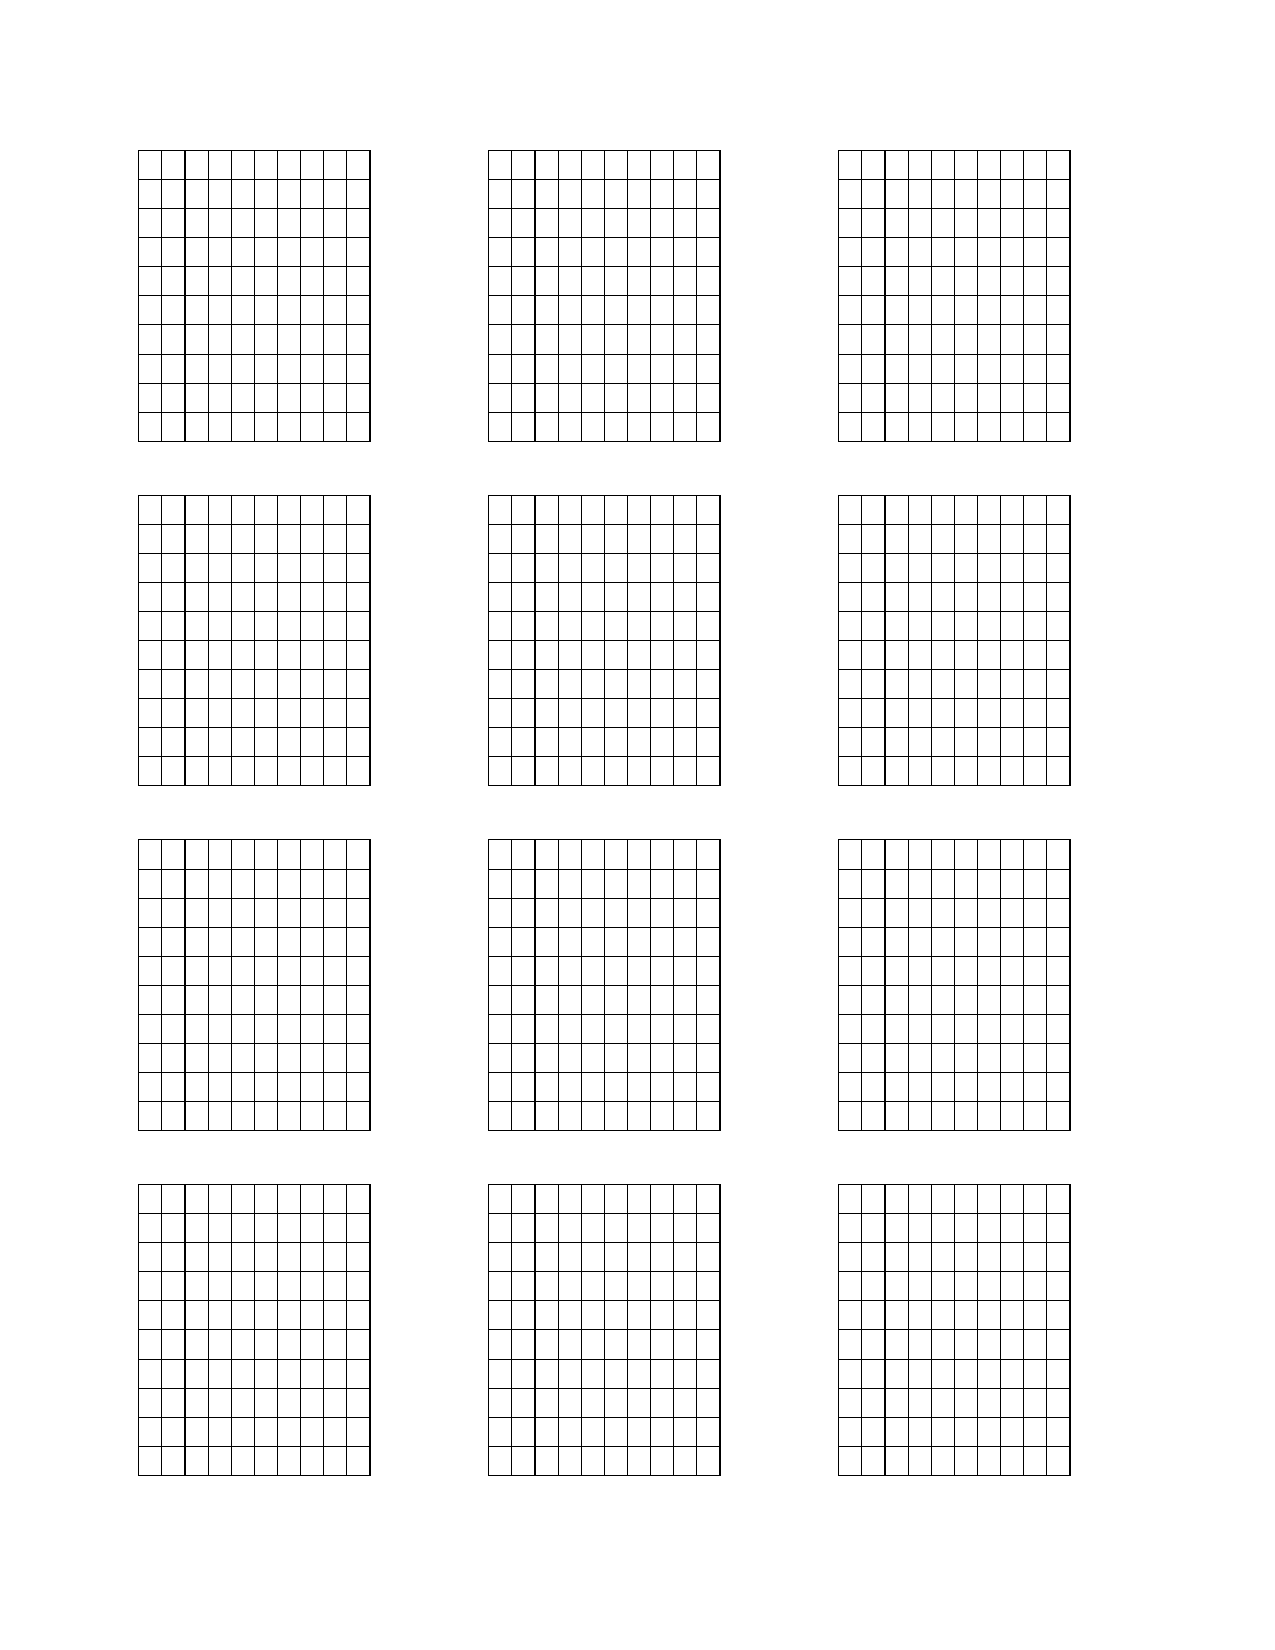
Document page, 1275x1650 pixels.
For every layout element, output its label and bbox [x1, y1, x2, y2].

table_cell [139, 757, 161, 785]
table_cell [536, 612, 558, 640]
table_cell [347, 355, 369, 382]
table_cell [605, 296, 627, 324]
table_cell [909, 525, 931, 553]
table_cell [162, 267, 184, 295]
table_header [301, 840, 323, 868]
table_cell [1047, 355, 1069, 382]
table_cell [909, 151, 931, 179]
table_header [536, 840, 558, 868]
table_cell [162, 209, 184, 237]
table_header [347, 840, 369, 868]
table_cell [862, 1272, 884, 1300]
table_cell [862, 670, 884, 698]
table_cell [605, 928, 627, 956]
table_cell [697, 699, 719, 727]
table_cell [909, 728, 931, 756]
table_cell [139, 612, 161, 640]
table_cell [255, 928, 277, 956]
table_header [909, 496, 931, 524]
table_cell [697, 1330, 719, 1358]
table_cell [347, 267, 369, 295]
table_cell [301, 1360, 323, 1387]
table_cell [839, 554, 861, 582]
table_cell [932, 699, 954, 727]
table_cell [209, 1360, 231, 1387]
table_cell [909, 1102, 931, 1130]
table_cell [628, 728, 650, 756]
table_cell [512, 757, 534, 785]
table_cell [536, 986, 558, 1014]
table_cell [186, 986, 208, 1014]
table_cell [347, 1360, 369, 1387]
table_cell [536, 1360, 558, 1387]
table_cell [301, 1015, 323, 1043]
table_cell [559, 384, 581, 412]
table_cell [324, 641, 346, 669]
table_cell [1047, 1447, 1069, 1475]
table_cell [186, 384, 208, 412]
table_cell [582, 1044, 604, 1072]
table_cell [839, 325, 861, 353]
table_cell [886, 612, 908, 640]
table_cell [886, 1243, 908, 1271]
table_cell [697, 384, 719, 412]
table_header [932, 840, 954, 868]
table_cell [255, 1243, 277, 1271]
table_cell [886, 151, 908, 179]
table_cell [1001, 728, 1023, 756]
table_cell [512, 267, 534, 295]
table_cell [651, 583, 673, 611]
table_cell [162, 757, 184, 785]
table_cell [886, 1044, 908, 1072]
table_cell [955, 325, 977, 353]
table_cell [559, 1044, 581, 1072]
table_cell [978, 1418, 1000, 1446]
table_cell [909, 641, 931, 669]
table_cell [582, 1214, 604, 1242]
table_cell [1047, 670, 1069, 698]
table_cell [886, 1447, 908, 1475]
table_cell [862, 899, 884, 927]
table_cell [232, 1418, 254, 1446]
table_cell [909, 986, 931, 1014]
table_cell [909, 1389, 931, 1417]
table_cell [955, 413, 977, 441]
table_cell [582, 1243, 604, 1271]
table_cell [582, 1073, 604, 1101]
table_cell [162, 699, 184, 727]
table_cell [651, 238, 673, 266]
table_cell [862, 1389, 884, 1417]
table_cell [301, 267, 323, 295]
table_cell [605, 1360, 627, 1387]
table_cell [651, 384, 673, 412]
table_cell [489, 1015, 511, 1043]
table_cell [862, 267, 884, 295]
table_cell [255, 554, 277, 582]
table_cell [886, 641, 908, 669]
table_cell [862, 1073, 884, 1101]
table_cell [186, 238, 208, 266]
table_cell [697, 1015, 719, 1043]
table_cell [1024, 1015, 1046, 1043]
table_cell [559, 699, 581, 727]
table_cell [347, 986, 369, 1014]
table_cell [162, 238, 184, 266]
table_cell [651, 928, 673, 956]
table_cell [139, 1418, 161, 1446]
table_cell [862, 757, 884, 785]
table_cell [347, 870, 369, 897]
table_cell [628, 1418, 650, 1446]
table_cell [536, 699, 558, 727]
table_cell [278, 870, 300, 897]
table_cell [1024, 209, 1046, 237]
table_cell [1001, 1214, 1023, 1242]
table_cell [301, 413, 323, 441]
table_cell [186, 641, 208, 669]
table_header [209, 1185, 231, 1213]
table_cell [932, 238, 954, 266]
table_cell [862, 296, 884, 324]
table_cell [1047, 1330, 1069, 1358]
table_cell [697, 986, 719, 1014]
table_header [1024, 496, 1046, 524]
table_cell [255, 1073, 277, 1101]
table_cell [232, 1015, 254, 1043]
table_header [324, 840, 346, 868]
table_cell [697, 180, 719, 208]
table_cell [186, 209, 208, 237]
table_cell [839, 525, 861, 553]
table_header [674, 1185, 696, 1213]
table_cell [278, 267, 300, 295]
table_cell [324, 525, 346, 553]
table_cell [559, 1102, 581, 1130]
table_cell [1001, 928, 1023, 956]
table_header [278, 496, 300, 524]
table_cell [674, 209, 696, 237]
table_cell [536, 1243, 558, 1271]
table_cell [955, 1102, 977, 1130]
table_cell [232, 296, 254, 324]
table_cell [536, 670, 558, 698]
table_cell [1024, 1214, 1046, 1242]
table_cell [209, 1418, 231, 1446]
table_cell [582, 325, 604, 353]
table_cell [139, 699, 161, 727]
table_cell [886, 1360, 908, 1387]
table_cell [1001, 870, 1023, 897]
table_cell [324, 1102, 346, 1130]
table_cell [628, 899, 650, 927]
table_cell [1024, 583, 1046, 611]
table_cell [139, 209, 161, 237]
table_cell [651, 1044, 673, 1072]
table_cell [232, 699, 254, 727]
table_cell [886, 296, 908, 324]
table_cell [651, 870, 673, 897]
table_cell [324, 699, 346, 727]
table_cell [628, 986, 650, 1014]
table_cell [324, 583, 346, 611]
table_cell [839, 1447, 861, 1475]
table_cell [628, 957, 650, 985]
table_cell [162, 1015, 184, 1043]
table_cell [139, 554, 161, 582]
table_cell [278, 151, 300, 179]
table_cell [347, 928, 369, 956]
table_cell [605, 728, 627, 756]
table_cell [255, 1214, 277, 1242]
table_cell [932, 525, 954, 553]
table_cell [697, 957, 719, 985]
table_header [512, 496, 534, 524]
table_cell [301, 757, 323, 785]
table_cell [278, 957, 300, 985]
table_cell [232, 899, 254, 927]
table_header [651, 840, 673, 868]
table_cell [559, 670, 581, 698]
table_cell [139, 384, 161, 412]
table_cell [628, 1447, 650, 1475]
table_cell [955, 525, 977, 553]
table_cell [909, 384, 931, 412]
table_cell [489, 1102, 511, 1130]
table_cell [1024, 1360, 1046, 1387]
table_cell [301, 870, 323, 897]
table_cell [932, 986, 954, 1014]
table_cell [674, 384, 696, 412]
table_cell [536, 870, 558, 897]
table_cell [139, 728, 161, 756]
table_cell [232, 583, 254, 611]
table_cell [909, 413, 931, 441]
table_cell [301, 296, 323, 324]
table_cell [886, 1272, 908, 1300]
table_cell [628, 612, 650, 640]
table_cell [651, 899, 673, 927]
table_cell [839, 1073, 861, 1101]
table_cell [674, 325, 696, 353]
table_cell [909, 670, 931, 698]
table_header [978, 1185, 1000, 1213]
table_cell [209, 296, 231, 324]
table_cell [955, 928, 977, 956]
table_header [1047, 496, 1069, 524]
table_cell [605, 899, 627, 927]
table_cell [324, 1214, 346, 1242]
table_cell [1001, 554, 1023, 582]
table_cell [489, 1360, 511, 1387]
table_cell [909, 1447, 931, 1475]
table_cell [1001, 238, 1023, 266]
table_cell [839, 612, 861, 640]
table_cell [559, 1389, 581, 1417]
table_cell [839, 1015, 861, 1043]
table_cell [955, 1330, 977, 1358]
table_cell [232, 928, 254, 956]
table_cell [255, 325, 277, 353]
table_cell [582, 1447, 604, 1475]
table_cell [932, 384, 954, 412]
table_cell [1024, 238, 1046, 266]
table_cell [697, 238, 719, 266]
table_cell [347, 583, 369, 611]
table_cell [886, 757, 908, 785]
table_cell [1024, 525, 1046, 553]
table_cell [955, 1272, 977, 1300]
table_cell [324, 870, 346, 897]
table_cell [605, 1272, 627, 1300]
table_cell [512, 1044, 534, 1072]
table_header [955, 496, 977, 524]
table_cell [955, 728, 977, 756]
table_cell [1001, 670, 1023, 698]
table_cell [536, 1447, 558, 1475]
table_cell [932, 180, 954, 208]
table_cell [278, 180, 300, 208]
table_cell [1024, 355, 1046, 382]
table_cell [186, 525, 208, 553]
table_cell [605, 670, 627, 698]
table_cell [347, 1447, 369, 1475]
table_cell [139, 296, 161, 324]
table_cell [278, 209, 300, 237]
table_cell [324, 325, 346, 353]
table_cell [255, 986, 277, 1014]
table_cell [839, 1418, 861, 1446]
table_cell [162, 986, 184, 1014]
table_cell [886, 928, 908, 956]
table_cell [512, 1214, 534, 1242]
table_cell [324, 413, 346, 441]
table_cell [932, 728, 954, 756]
table_cell [697, 1102, 719, 1130]
table_cell [605, 525, 627, 553]
table_cell [162, 957, 184, 985]
table_cell [347, 325, 369, 353]
table_cell [605, 413, 627, 441]
table_cell [582, 1015, 604, 1043]
table_cell [347, 1243, 369, 1271]
table_cell [909, 1214, 931, 1242]
table_cell [489, 1330, 511, 1358]
table_header [582, 1185, 604, 1213]
table_cell [232, 1330, 254, 1358]
table_cell [651, 1243, 673, 1271]
table_cell [324, 728, 346, 756]
table_cell [301, 325, 323, 353]
table_cell [559, 151, 581, 179]
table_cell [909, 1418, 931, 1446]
table_cell [186, 151, 208, 179]
table_cell [512, 699, 534, 727]
table_cell [559, 525, 581, 553]
table_cell [139, 1214, 161, 1242]
table_header [839, 1185, 861, 1213]
table_cell [978, 355, 1000, 382]
table_cell [978, 728, 1000, 756]
table_cell [162, 1214, 184, 1242]
table_cell [324, 1073, 346, 1101]
table_cell [909, 899, 931, 927]
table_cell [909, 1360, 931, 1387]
table_header [978, 840, 1000, 868]
table_cell [186, 1389, 208, 1417]
table_cell [278, 1102, 300, 1130]
table_cell [839, 1243, 861, 1271]
table_cell [1024, 554, 1046, 582]
table_cell [162, 670, 184, 698]
table_cell [955, 986, 977, 1014]
table_cell [232, 384, 254, 412]
table_cell [301, 1418, 323, 1446]
table_cell [674, 1272, 696, 1300]
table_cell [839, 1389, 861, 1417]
table_cell [489, 554, 511, 582]
table_cell [839, 757, 861, 785]
table_cell [301, 670, 323, 698]
table_cell [628, 1330, 650, 1358]
table_cell [628, 670, 650, 698]
table_cell [1047, 180, 1069, 208]
table_cell [582, 209, 604, 237]
table_cell [278, 238, 300, 266]
table_cell [186, 1301, 208, 1329]
table_cell [512, 238, 534, 266]
table_cell [301, 1214, 323, 1242]
table_cell [232, 267, 254, 295]
table_cell [186, 1272, 208, 1300]
table_cell [232, 554, 254, 582]
table_cell [886, 238, 908, 266]
table_cell [978, 583, 1000, 611]
table_cell [278, 1015, 300, 1043]
table_cell [1024, 325, 1046, 353]
table_cell [489, 525, 511, 553]
table_cell [909, 1272, 931, 1300]
table_cell [559, 1418, 581, 1446]
table_cell [628, 296, 650, 324]
table_cell [186, 267, 208, 295]
table_cell [512, 209, 534, 237]
table_cell [909, 1330, 931, 1358]
table_cell [932, 267, 954, 295]
table_cell [186, 1360, 208, 1387]
table_cell [139, 180, 161, 208]
table_cell [536, 267, 558, 295]
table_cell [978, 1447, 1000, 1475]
table_cell [209, 641, 231, 669]
table_cell [324, 1360, 346, 1387]
table_cell [582, 899, 604, 927]
table_cell [955, 957, 977, 985]
table_cell [512, 151, 534, 179]
table_cell [162, 1330, 184, 1358]
table_cell [512, 1272, 534, 1300]
table_cell [1024, 1102, 1046, 1130]
table_cell [162, 612, 184, 640]
table_cell [674, 870, 696, 897]
table_cell [839, 899, 861, 927]
table_header [139, 840, 161, 868]
table_cell [628, 1214, 650, 1242]
table_cell [909, 325, 931, 353]
table_cell [651, 267, 673, 295]
table_cell [886, 1330, 908, 1358]
table_cell [955, 1015, 977, 1043]
table_cell [232, 612, 254, 640]
table_cell [674, 728, 696, 756]
table_cell [628, 928, 650, 956]
table_cell [347, 757, 369, 785]
table_cell [324, 670, 346, 698]
table_cell [605, 151, 627, 179]
table_cell [628, 525, 650, 553]
table_cell [1047, 238, 1069, 266]
table_cell [559, 554, 581, 582]
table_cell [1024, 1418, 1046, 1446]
table_cell [628, 1389, 650, 1417]
table_cell [255, 1301, 277, 1329]
table_cell [697, 151, 719, 179]
table_cell [909, 757, 931, 785]
table_cell [674, 757, 696, 785]
table_cell [255, 238, 277, 266]
table_cell [605, 1044, 627, 1072]
table_cell [605, 1301, 627, 1329]
table_cell [209, 1102, 231, 1130]
table_cell [932, 1243, 954, 1271]
table_cell [674, 355, 696, 382]
table_cell [489, 1447, 511, 1475]
table_cell [255, 413, 277, 441]
table_header [697, 496, 719, 524]
table_cell [209, 413, 231, 441]
table_cell [862, 325, 884, 353]
table_cell [955, 757, 977, 785]
table_cell [886, 355, 908, 382]
table_cell [839, 180, 861, 208]
table_cell [162, 1044, 184, 1072]
table_cell [674, 296, 696, 324]
table_cell [1001, 1301, 1023, 1329]
table_cell [559, 1272, 581, 1300]
table_cell [1001, 899, 1023, 927]
table_cell [489, 757, 511, 785]
table_cell [651, 1360, 673, 1387]
table_header [605, 1185, 627, 1213]
table_cell [1001, 1044, 1023, 1072]
table_cell [909, 238, 931, 266]
table_cell [697, 1301, 719, 1329]
table_cell [932, 957, 954, 985]
table_cell [862, 699, 884, 727]
table_cell [186, 1214, 208, 1242]
table_header [839, 496, 861, 524]
table_header [559, 496, 581, 524]
table_cell [628, 238, 650, 266]
table_cell [186, 1073, 208, 1101]
table_cell [697, 928, 719, 956]
table_cell [628, 355, 650, 382]
table_cell [909, 870, 931, 897]
table_cell [347, 1015, 369, 1043]
table_header [324, 1185, 346, 1213]
table_cell [255, 1015, 277, 1043]
table_cell [978, 641, 1000, 669]
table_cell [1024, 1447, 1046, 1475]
table_cell [628, 1102, 650, 1130]
table_header [886, 1185, 908, 1213]
table_cell [628, 1044, 650, 1072]
table_cell [1047, 525, 1069, 553]
table_cell [255, 384, 277, 412]
table_cell [489, 870, 511, 897]
table_cell [955, 1301, 977, 1329]
table_cell [512, 1447, 534, 1475]
table_cell [582, 267, 604, 295]
table_cell [347, 180, 369, 208]
table_cell [512, 1301, 534, 1329]
table_cell [651, 1015, 673, 1043]
table_cell [1024, 757, 1046, 785]
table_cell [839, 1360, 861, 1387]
table_cell [605, 1214, 627, 1242]
table_cell [909, 355, 931, 382]
table_cell [582, 554, 604, 582]
table_cell [932, 151, 954, 179]
table_cell [209, 1243, 231, 1271]
table_cell [839, 928, 861, 956]
table_cell [886, 583, 908, 611]
table_header [559, 1185, 581, 1213]
table_cell [536, 957, 558, 985]
table_cell [628, 757, 650, 785]
table_cell [186, 296, 208, 324]
table_cell [347, 899, 369, 927]
table_cell [1024, 986, 1046, 1014]
table_cell [674, 899, 696, 927]
table_cell [301, 238, 323, 266]
table_cell [582, 957, 604, 985]
table_cell [674, 612, 696, 640]
table_cell [324, 296, 346, 324]
table_cell [674, 1418, 696, 1446]
table_cell [605, 1073, 627, 1101]
table_cell [582, 870, 604, 897]
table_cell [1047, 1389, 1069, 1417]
table_cell [978, 180, 1000, 208]
table_cell [1024, 296, 1046, 324]
table_cell [512, 728, 534, 756]
table_cell [886, 525, 908, 553]
table_cell [605, 238, 627, 266]
table_cell [651, 986, 673, 1014]
table_cell [536, 1015, 558, 1043]
table_cell [978, 1214, 1000, 1242]
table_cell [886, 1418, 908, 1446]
table_header [697, 1185, 719, 1213]
table_cell [278, 899, 300, 927]
table_cell [301, 151, 323, 179]
table_cell [932, 296, 954, 324]
table_cell [186, 870, 208, 897]
table_cell [324, 180, 346, 208]
table_cell [324, 355, 346, 382]
table_header [909, 1185, 931, 1213]
table_cell [278, 1389, 300, 1417]
table_cell [278, 1214, 300, 1242]
table_cell [839, 583, 861, 611]
table_header [162, 1185, 184, 1213]
table_cell [324, 1447, 346, 1475]
table_cell [489, 238, 511, 266]
table_cell [536, 325, 558, 353]
table_cell [512, 1360, 534, 1387]
table_cell [932, 1102, 954, 1130]
table_cell [536, 151, 558, 179]
table_cell [186, 355, 208, 382]
table_cell [512, 525, 534, 553]
table_cell [909, 612, 931, 640]
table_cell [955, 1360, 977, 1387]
table_cell [232, 986, 254, 1014]
table_cell [1001, 986, 1023, 1014]
table_cell [559, 355, 581, 382]
table_cell [301, 957, 323, 985]
table_cell [605, 870, 627, 897]
table_cell [697, 1044, 719, 1072]
table_cell [232, 757, 254, 785]
table_cell [232, 238, 254, 266]
table_cell [605, 180, 627, 208]
table_cell [582, 728, 604, 756]
table_cell [697, 209, 719, 237]
table_cell [209, 583, 231, 611]
table_cell [1047, 641, 1069, 669]
table_cell [512, 583, 534, 611]
table_cell [978, 1272, 1000, 1300]
table_cell [186, 670, 208, 698]
table_cell [651, 525, 673, 553]
table_header [162, 840, 184, 868]
table_cell [139, 1272, 161, 1300]
table_cell [862, 1102, 884, 1130]
table_cell [278, 1272, 300, 1300]
table_cell [278, 554, 300, 582]
table_cell [139, 957, 161, 985]
table_header [955, 840, 977, 868]
table_cell [324, 554, 346, 582]
table_cell [559, 612, 581, 640]
table_cell [559, 899, 581, 927]
table_cell [1001, 1073, 1023, 1101]
table_cell [301, 1389, 323, 1417]
table_cell [697, 1389, 719, 1417]
table_cell [489, 612, 511, 640]
table_cell [536, 525, 558, 553]
table_cell [674, 1447, 696, 1475]
table_header [347, 496, 369, 524]
table_cell [651, 612, 673, 640]
table_cell [301, 180, 323, 208]
table_cell [489, 641, 511, 669]
table_cell [1024, 728, 1046, 756]
table_cell [347, 554, 369, 582]
table_cell [255, 209, 277, 237]
table_cell [278, 928, 300, 956]
table_cell [697, 296, 719, 324]
table_cell [139, 1389, 161, 1417]
table_cell [932, 355, 954, 382]
table_cell [186, 757, 208, 785]
table_cell [139, 1360, 161, 1387]
table_cell [697, 267, 719, 295]
table_cell [651, 641, 673, 669]
table_cell [255, 870, 277, 897]
table_header [605, 496, 627, 524]
table_cell [862, 238, 884, 266]
table_cell [209, 928, 231, 956]
table_cell [489, 1272, 511, 1300]
table_cell [909, 1044, 931, 1072]
table_cell [628, 413, 650, 441]
table_cell [955, 1073, 977, 1101]
table_cell [582, 1418, 604, 1446]
table_cell [232, 641, 254, 669]
table_cell [697, 325, 719, 353]
table_header [582, 840, 604, 868]
table_cell [512, 641, 534, 669]
table_cell [697, 670, 719, 698]
table_cell [582, 670, 604, 698]
table_header [1001, 840, 1023, 868]
table_cell [697, 1447, 719, 1475]
table_cell [651, 699, 673, 727]
table_cell [162, 355, 184, 382]
table_cell [347, 612, 369, 640]
table_header [347, 1185, 369, 1213]
table_cell [978, 413, 1000, 441]
table_cell [1047, 1015, 1069, 1043]
table_header [232, 1185, 254, 1213]
table_cell [489, 151, 511, 179]
table_cell [697, 554, 719, 582]
table_header [1024, 840, 1046, 868]
table_cell [674, 1044, 696, 1072]
table_cell [324, 757, 346, 785]
table_header [278, 840, 300, 868]
table_cell [628, 699, 650, 727]
table_cell [909, 267, 931, 295]
table_cell [512, 413, 534, 441]
table_cell [932, 1330, 954, 1358]
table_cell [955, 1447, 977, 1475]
table_cell [1047, 1301, 1069, 1329]
table_header [628, 840, 650, 868]
table_cell [582, 180, 604, 208]
table_header [955, 1185, 977, 1213]
table_cell [862, 1044, 884, 1072]
table_cell [674, 554, 696, 582]
table_cell [512, 1330, 534, 1358]
table_cell [559, 1073, 581, 1101]
table_cell [1047, 1243, 1069, 1271]
table_cell [512, 180, 534, 208]
table_cell [1047, 757, 1069, 785]
table_cell [1047, 296, 1069, 324]
table_cell [209, 1330, 231, 1358]
table_cell [536, 1073, 558, 1101]
table_cell [1024, 1330, 1046, 1358]
table_cell [186, 1243, 208, 1271]
table_cell [886, 1015, 908, 1043]
table_header [186, 840, 208, 868]
table_cell [605, 325, 627, 353]
table_cell [278, 355, 300, 382]
table_cell [559, 1447, 581, 1475]
table_cell [628, 325, 650, 353]
table_cell [955, 670, 977, 698]
table_cell [489, 728, 511, 756]
table_cell [209, 1044, 231, 1072]
table_cell [139, 355, 161, 382]
table_cell [162, 583, 184, 611]
table_cell [255, 180, 277, 208]
table_cell [255, 1447, 277, 1475]
table_cell [1001, 1272, 1023, 1300]
table_cell [932, 670, 954, 698]
table_cell [1047, 699, 1069, 727]
table_cell [674, 1301, 696, 1329]
table_header [186, 496, 208, 524]
table_cell [255, 757, 277, 785]
table_cell [324, 1330, 346, 1358]
table_cell [886, 1301, 908, 1329]
table_cell [932, 1301, 954, 1329]
table_cell [255, 899, 277, 927]
table_cell [232, 1243, 254, 1271]
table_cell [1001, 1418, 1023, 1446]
table_cell [139, 899, 161, 927]
table_cell [186, 612, 208, 640]
table_cell [839, 384, 861, 412]
table_cell [1047, 612, 1069, 640]
table_cell [139, 325, 161, 353]
table_cell [651, 180, 673, 208]
table_cell [301, 209, 323, 237]
table_cell [139, 1073, 161, 1101]
table_cell [1024, 267, 1046, 295]
table_cell [1001, 699, 1023, 727]
table_cell [162, 641, 184, 669]
table_cell [1024, 612, 1046, 640]
table_cell [209, 267, 231, 295]
table_cell [324, 1389, 346, 1417]
table_cell [674, 1073, 696, 1101]
table_cell [697, 1073, 719, 1101]
table_cell [932, 583, 954, 611]
table_cell [886, 554, 908, 582]
table_cell [886, 670, 908, 698]
table_cell [978, 238, 1000, 266]
table_cell [582, 1272, 604, 1300]
table_cell [674, 1243, 696, 1271]
table_cell [347, 1418, 369, 1446]
table_cell [301, 986, 323, 1014]
table_header [186, 1185, 208, 1213]
table_cell [162, 1243, 184, 1271]
table_cell [651, 1447, 673, 1475]
table_cell [559, 1214, 581, 1242]
table_cell [278, 757, 300, 785]
table_cell [536, 1044, 558, 1072]
table_cell [628, 554, 650, 582]
table_cell [489, 355, 511, 382]
table_cell [582, 699, 604, 727]
table_header [512, 840, 534, 868]
table_cell [255, 728, 277, 756]
table_cell [536, 384, 558, 412]
table_cell [674, 1330, 696, 1358]
table_cell [978, 384, 1000, 412]
table_cell [862, 957, 884, 985]
table_cell [886, 1073, 908, 1101]
table_cell [489, 325, 511, 353]
table_cell [186, 180, 208, 208]
table_cell [651, 151, 673, 179]
table_cell [559, 1360, 581, 1387]
table_cell [628, 267, 650, 295]
table_cell [978, 1015, 1000, 1043]
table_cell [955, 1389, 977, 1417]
table_cell [232, 1272, 254, 1300]
table_cell [886, 1102, 908, 1130]
table_cell [347, 384, 369, 412]
table_cell [186, 957, 208, 985]
table_cell [512, 1418, 534, 1446]
table_cell [978, 209, 1000, 237]
table_cell [605, 757, 627, 785]
table_cell [955, 612, 977, 640]
table_cell [909, 1015, 931, 1043]
table_cell [839, 957, 861, 985]
table_cell [862, 384, 884, 412]
table_cell [582, 1389, 604, 1417]
table_cell [139, 1301, 161, 1329]
table_cell [651, 1418, 673, 1446]
table_cell [209, 1015, 231, 1043]
table_cell [232, 1447, 254, 1475]
table_cell [582, 1102, 604, 1130]
table_cell [301, 583, 323, 611]
table_cell [1047, 928, 1069, 956]
table_cell [559, 986, 581, 1014]
table_cell [955, 238, 977, 266]
table_cell [139, 670, 161, 698]
table_header [489, 840, 511, 868]
table_cell [489, 1214, 511, 1242]
table_cell [932, 641, 954, 669]
table_cell [839, 670, 861, 698]
table_cell [932, 612, 954, 640]
table_cell [1024, 928, 1046, 956]
table_cell [697, 1214, 719, 1242]
table_cell [489, 986, 511, 1014]
table_cell [559, 325, 581, 353]
table_cell [628, 1073, 650, 1101]
table_cell [186, 554, 208, 582]
table_header [232, 840, 254, 868]
table_cell [651, 296, 673, 324]
table_header [886, 840, 908, 868]
table_cell [162, 413, 184, 441]
table_cell [862, 355, 884, 382]
table_cell [255, 1272, 277, 1300]
table_cell [162, 1447, 184, 1475]
table_cell [862, 612, 884, 640]
table_cell [697, 413, 719, 441]
table_cell [186, 1330, 208, 1358]
table_cell [301, 1102, 323, 1130]
table_cell [978, 151, 1000, 179]
table_cell [536, 1389, 558, 1417]
table_cell [674, 670, 696, 698]
table_cell [559, 928, 581, 956]
table_cell [1024, 670, 1046, 698]
table_cell [209, 870, 231, 897]
table_cell [955, 384, 977, 412]
table_cell [582, 583, 604, 611]
table_cell [162, 151, 184, 179]
table_cell [559, 870, 581, 897]
table_cell [347, 209, 369, 237]
table_cell [209, 525, 231, 553]
table_cell [932, 1272, 954, 1300]
table_cell [255, 355, 277, 382]
table_cell [1047, 1073, 1069, 1101]
table_cell [559, 1330, 581, 1358]
table_cell [582, 1360, 604, 1387]
table_header [536, 496, 558, 524]
table_cell [512, 670, 534, 698]
table_cell [839, 355, 861, 382]
table_cell [582, 413, 604, 441]
table_header [862, 496, 884, 524]
table_header [278, 1185, 300, 1213]
table_cell [978, 1330, 1000, 1358]
table_cell [536, 1214, 558, 1242]
table_cell [674, 151, 696, 179]
table_cell [347, 525, 369, 553]
table_cell [1024, 384, 1046, 412]
table_cell [186, 899, 208, 927]
table_cell [489, 699, 511, 727]
table_cell [139, 267, 161, 295]
table_cell [186, 1418, 208, 1446]
table_cell [162, 525, 184, 553]
table_cell [1024, 870, 1046, 897]
table_cell [139, 238, 161, 266]
table_cell [886, 699, 908, 727]
table_cell [139, 986, 161, 1014]
table_cell [1001, 296, 1023, 324]
table_cell [978, 525, 1000, 553]
table_cell [278, 1447, 300, 1475]
table_cell [324, 1418, 346, 1446]
table_cell [605, 641, 627, 669]
table_header [301, 496, 323, 524]
table_cell [536, 180, 558, 208]
table_cell [232, 728, 254, 756]
table_cell [278, 1044, 300, 1072]
table_cell [139, 928, 161, 956]
table_cell [605, 699, 627, 727]
table_cell [301, 1330, 323, 1358]
table_cell [955, 180, 977, 208]
table_cell [209, 1272, 231, 1300]
table_cell [886, 728, 908, 756]
table_cell [651, 757, 673, 785]
table_cell [978, 1301, 1000, 1329]
table_cell [232, 355, 254, 382]
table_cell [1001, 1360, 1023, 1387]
table_cell [278, 384, 300, 412]
table_header [255, 496, 277, 524]
table_cell [862, 641, 884, 669]
table_cell [932, 209, 954, 237]
table_cell [512, 1015, 534, 1043]
table_cell [955, 1243, 977, 1271]
table_cell [862, 986, 884, 1014]
table_cell [605, 1418, 627, 1446]
table_cell [162, 870, 184, 897]
table_cell [278, 728, 300, 756]
table_cell [324, 1272, 346, 1300]
table_cell [1047, 267, 1069, 295]
table_cell [255, 670, 277, 698]
table_cell [1047, 870, 1069, 897]
table_cell [839, 1301, 861, 1329]
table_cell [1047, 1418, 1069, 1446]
table_cell [232, 957, 254, 985]
table_cell [582, 986, 604, 1014]
table_cell [1024, 413, 1046, 441]
table_cell [909, 928, 931, 956]
table_cell [186, 1044, 208, 1072]
table_cell [232, 870, 254, 897]
table_cell [489, 1418, 511, 1446]
table_cell [559, 757, 581, 785]
table_cell [886, 413, 908, 441]
table_cell [1047, 583, 1069, 611]
table_cell [839, 209, 861, 237]
table_cell [162, 554, 184, 582]
table_cell [209, 1214, 231, 1242]
table_cell [955, 151, 977, 179]
table_cell [839, 296, 861, 324]
table_cell [886, 870, 908, 897]
table_header [932, 496, 954, 524]
table_cell [674, 928, 696, 956]
table_header [651, 496, 673, 524]
table_cell [347, 1044, 369, 1072]
table_cell [839, 1102, 861, 1130]
table_cell [674, 525, 696, 553]
table_cell [536, 641, 558, 669]
table_cell [489, 1044, 511, 1072]
table_cell [674, 1015, 696, 1043]
table_cell [605, 1447, 627, 1475]
table_cell [301, 554, 323, 582]
table_cell [162, 1272, 184, 1300]
table_header [886, 496, 908, 524]
table_cell [978, 1243, 1000, 1271]
table_header [839, 840, 861, 868]
table_cell [255, 612, 277, 640]
table_cell [582, 757, 604, 785]
table_cell [324, 1243, 346, 1271]
table_cell [536, 296, 558, 324]
table_cell [301, 1073, 323, 1101]
table_cell [1024, 957, 1046, 985]
table_cell [278, 986, 300, 1014]
table_cell [582, 384, 604, 412]
table_cell [651, 413, 673, 441]
table_cell [559, 1015, 581, 1043]
table_cell [978, 325, 1000, 353]
table_cell [651, 728, 673, 756]
table_cell [978, 670, 1000, 698]
table_cell [139, 1044, 161, 1072]
table_cell [255, 267, 277, 295]
table_cell [347, 1389, 369, 1417]
table_cell [347, 1301, 369, 1329]
table_cell [1001, 583, 1023, 611]
table_cell [489, 957, 511, 985]
table_cell [978, 870, 1000, 897]
table_cell [978, 986, 1000, 1014]
table_cell [978, 612, 1000, 640]
table_header [862, 1185, 884, 1213]
table_cell [209, 384, 231, 412]
table_cell [209, 1073, 231, 1101]
table_cell [512, 1243, 534, 1271]
table_cell [978, 296, 1000, 324]
table_cell [862, 728, 884, 756]
table_header [489, 496, 511, 524]
table_cell [209, 1447, 231, 1475]
table_cell [674, 413, 696, 441]
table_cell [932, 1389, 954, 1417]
table_cell [862, 583, 884, 611]
table_cell [886, 325, 908, 353]
table_cell [674, 957, 696, 985]
table_cell [536, 728, 558, 756]
table_cell [324, 612, 346, 640]
table_header [605, 840, 627, 868]
table_cell [139, 583, 161, 611]
table_cell [324, 1301, 346, 1329]
table_cell [324, 1044, 346, 1072]
table_cell [909, 1073, 931, 1101]
table_cell [255, 1102, 277, 1130]
table_cell [932, 1015, 954, 1043]
table_cell [536, 1330, 558, 1358]
table_cell [1047, 384, 1069, 412]
table_cell [886, 209, 908, 237]
table_cell [347, 296, 369, 324]
table_cell [536, 355, 558, 382]
table_header [697, 840, 719, 868]
table_cell [232, 413, 254, 441]
table_cell [278, 413, 300, 441]
table_cell [839, 728, 861, 756]
table_cell [559, 180, 581, 208]
table_cell [862, 180, 884, 208]
table_cell [697, 1272, 719, 1300]
table_header [582, 496, 604, 524]
table_cell [978, 928, 1000, 956]
table_header [1047, 1185, 1069, 1213]
table_cell [605, 1102, 627, 1130]
table_cell [697, 583, 719, 611]
table_cell [1047, 728, 1069, 756]
table_cell [1001, 1015, 1023, 1043]
table_cell [1047, 209, 1069, 237]
table_cell [559, 641, 581, 669]
table_cell [232, 325, 254, 353]
table_cell [932, 1073, 954, 1101]
table_cell [278, 1418, 300, 1446]
table_cell [839, 151, 861, 179]
table_cell [489, 1243, 511, 1271]
table_cell [651, 1272, 673, 1300]
table_cell [674, 1360, 696, 1387]
table_cell [512, 1073, 534, 1101]
table_cell [862, 1015, 884, 1043]
table_cell [697, 757, 719, 785]
table_cell [978, 699, 1000, 727]
table_cell [255, 1418, 277, 1446]
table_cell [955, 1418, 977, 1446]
table_cell [209, 151, 231, 179]
table_cell [628, 870, 650, 897]
table_cell [1001, 641, 1023, 669]
table_cell [347, 151, 369, 179]
table_cell [209, 1301, 231, 1329]
table_cell [582, 1301, 604, 1329]
table_cell [232, 1214, 254, 1242]
table_cell [559, 957, 581, 985]
table_header [1001, 496, 1023, 524]
table_cell [839, 870, 861, 897]
table_cell [536, 238, 558, 266]
table_cell [186, 413, 208, 441]
table_cell [1001, 957, 1023, 985]
table_cell [512, 554, 534, 582]
table_cell [489, 296, 511, 324]
table_cell [139, 1330, 161, 1358]
table_header [255, 1185, 277, 1213]
table_cell [255, 957, 277, 985]
table_cell [278, 612, 300, 640]
table_cell [255, 1330, 277, 1358]
table_cell [909, 957, 931, 985]
table_cell [278, 1301, 300, 1329]
table_header [674, 840, 696, 868]
table_cell [674, 699, 696, 727]
table_cell [512, 1389, 534, 1417]
table_cell [139, 1243, 161, 1271]
table_cell [489, 267, 511, 295]
table_cell [909, 209, 931, 237]
table_cell [162, 728, 184, 756]
table_cell [862, 1330, 884, 1358]
table_cell [347, 238, 369, 266]
table_cell [1047, 986, 1069, 1014]
table_cell [839, 413, 861, 441]
table_cell [955, 554, 977, 582]
table_cell [209, 209, 231, 237]
table_cell [651, 670, 673, 698]
table_cell [1047, 554, 1069, 582]
table_cell [324, 1015, 346, 1043]
table_cell [209, 238, 231, 266]
table_cell [628, 180, 650, 208]
table_cell [978, 267, 1000, 295]
table_cell [489, 384, 511, 412]
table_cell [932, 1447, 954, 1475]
table_cell [559, 238, 581, 266]
table_cell [301, 1301, 323, 1329]
table_cell [489, 180, 511, 208]
table_cell [347, 1330, 369, 1358]
table_cell [1001, 180, 1023, 208]
table_header [139, 1185, 161, 1213]
table_cell [162, 1301, 184, 1329]
table_cell [278, 325, 300, 353]
table_cell [862, 151, 884, 179]
table_cell [162, 1418, 184, 1446]
table_cell [674, 986, 696, 1014]
table_cell [932, 870, 954, 897]
table_header [324, 496, 346, 524]
table_cell [862, 870, 884, 897]
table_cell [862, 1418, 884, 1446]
table_cell [886, 1214, 908, 1242]
table_cell [674, 238, 696, 266]
table_cell [278, 583, 300, 611]
table_cell [324, 957, 346, 985]
table_cell [347, 728, 369, 756]
table_cell [255, 641, 277, 669]
table_cell [651, 1301, 673, 1329]
table_cell [536, 583, 558, 611]
table_header [255, 840, 277, 868]
table_cell [209, 612, 231, 640]
table_cell [324, 384, 346, 412]
table_cell [512, 384, 534, 412]
table_cell [862, 928, 884, 956]
table_cell [839, 1044, 861, 1072]
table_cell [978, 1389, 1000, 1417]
table_cell [932, 1214, 954, 1242]
table_cell [582, 641, 604, 669]
table_cell [978, 1102, 1000, 1130]
table_cell [255, 699, 277, 727]
table_cell [489, 413, 511, 441]
table_cell [489, 670, 511, 698]
table_header [232, 496, 254, 524]
table_cell [1024, 899, 1046, 927]
table_cell [232, 180, 254, 208]
table_cell [536, 928, 558, 956]
table_cell [139, 151, 161, 179]
table_cell [909, 699, 931, 727]
table_cell [862, 1301, 884, 1329]
table_cell [255, 583, 277, 611]
table_cell [324, 209, 346, 237]
table_cell [301, 525, 323, 553]
table_cell [932, 554, 954, 582]
table_cell [489, 1073, 511, 1101]
table_cell [1047, 151, 1069, 179]
table_cell [139, 413, 161, 441]
table_cell [186, 1015, 208, 1043]
table_cell [301, 728, 323, 756]
table_cell [559, 1243, 581, 1271]
table_cell [651, 1073, 673, 1101]
table_cell [536, 209, 558, 237]
table_cell [278, 670, 300, 698]
table_cell [1047, 413, 1069, 441]
table_cell [162, 180, 184, 208]
table_cell [932, 757, 954, 785]
table_cell [978, 554, 1000, 582]
table_cell [1001, 209, 1023, 237]
table_cell [978, 757, 1000, 785]
table_cell [1024, 699, 1046, 727]
table_cell [255, 296, 277, 324]
table_cell [162, 325, 184, 353]
table_cell [909, 1301, 931, 1329]
table_cell [162, 296, 184, 324]
table_cell [839, 699, 861, 727]
table_cell [582, 238, 604, 266]
table_cell [512, 899, 534, 927]
table_cell [697, 1418, 719, 1446]
table_cell [628, 151, 650, 179]
table_cell [697, 641, 719, 669]
table_cell [139, 870, 161, 897]
table_cell [862, 1243, 884, 1271]
table_cell [559, 296, 581, 324]
table_cell [697, 612, 719, 640]
table_cell [324, 267, 346, 295]
table_cell [628, 1301, 650, 1329]
table_cell [162, 899, 184, 927]
table_cell [162, 384, 184, 412]
table_cell [909, 1243, 931, 1271]
table_cell [162, 928, 184, 956]
table_cell [512, 928, 534, 956]
table_cell [512, 612, 534, 640]
table_header [512, 1185, 534, 1213]
table_cell [651, 957, 673, 985]
table_cell [1047, 899, 1069, 927]
table_cell [886, 957, 908, 985]
table_cell [186, 325, 208, 353]
table_cell [301, 612, 323, 640]
table_cell [651, 325, 673, 353]
table_cell [932, 325, 954, 353]
table_cell [886, 267, 908, 295]
table_cell [582, 525, 604, 553]
table_cell [651, 209, 673, 237]
table_cell [324, 899, 346, 927]
table_cell [162, 1389, 184, 1417]
table_header [301, 1185, 323, 1213]
table_cell [932, 899, 954, 927]
table_cell [605, 355, 627, 382]
table_cell [536, 757, 558, 785]
table_cell [489, 209, 511, 237]
table_cell [536, 1102, 558, 1130]
table_cell [255, 1044, 277, 1072]
table_cell [674, 641, 696, 669]
table_cell [628, 1015, 650, 1043]
table_header [209, 496, 231, 524]
table_cell [232, 1301, 254, 1329]
table_cell [1001, 384, 1023, 412]
table_cell [697, 1360, 719, 1387]
table_cell [512, 870, 534, 897]
table_cell [489, 1389, 511, 1417]
table_cell [697, 1243, 719, 1271]
table_cell [278, 1243, 300, 1271]
table_cell [1024, 1044, 1046, 1072]
table_cell [139, 525, 161, 553]
table_cell [209, 899, 231, 927]
table_cell [278, 296, 300, 324]
table_header [489, 1185, 511, 1213]
table_cell [605, 1389, 627, 1417]
table_header [139, 496, 161, 524]
table_cell [232, 1360, 254, 1387]
table_cell [209, 728, 231, 756]
table_cell [489, 583, 511, 611]
table_cell [628, 209, 650, 237]
table_cell [278, 525, 300, 553]
table_cell [559, 267, 581, 295]
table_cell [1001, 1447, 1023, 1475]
table_cell [1047, 1102, 1069, 1130]
table_cell [301, 1243, 323, 1271]
table_cell [886, 180, 908, 208]
table_cell [955, 296, 977, 324]
table_cell [232, 1044, 254, 1072]
table_cell [278, 641, 300, 669]
table_cell [651, 554, 673, 582]
table_cell [301, 899, 323, 927]
table_cell [674, 583, 696, 611]
table_cell [582, 296, 604, 324]
table_cell [955, 641, 977, 669]
table_cell [1001, 612, 1023, 640]
table_cell [232, 1102, 254, 1130]
table_cell [932, 928, 954, 956]
table_cell [697, 870, 719, 897]
table_cell [301, 384, 323, 412]
table_header [978, 496, 1000, 524]
table_cell [1001, 1243, 1023, 1271]
table_cell [1024, 180, 1046, 208]
table_cell [1001, 355, 1023, 382]
table_cell [209, 670, 231, 698]
table_cell [347, 1073, 369, 1101]
table_cell [628, 1360, 650, 1387]
table_cell [139, 1102, 161, 1130]
table_cell [978, 1073, 1000, 1101]
table_cell [232, 209, 254, 237]
table_cell [347, 413, 369, 441]
table_cell [1047, 1272, 1069, 1300]
table_cell [324, 986, 346, 1014]
table_cell [955, 1214, 977, 1242]
table_cell [886, 384, 908, 412]
table_cell [674, 1102, 696, 1130]
table_cell [1001, 151, 1023, 179]
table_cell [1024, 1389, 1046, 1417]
table_cell [347, 1102, 369, 1130]
table_cell [1024, 1243, 1046, 1271]
table_cell [347, 641, 369, 669]
table_cell [139, 641, 161, 669]
table_cell [1001, 413, 1023, 441]
table_cell [536, 413, 558, 441]
table_cell [932, 413, 954, 441]
table_cell [628, 1243, 650, 1271]
table_cell [301, 1447, 323, 1475]
table_cell [559, 209, 581, 237]
table_header [1024, 1185, 1046, 1213]
table_cell [209, 180, 231, 208]
table_cell [1001, 1102, 1023, 1130]
table_cell [232, 525, 254, 553]
table_cell [347, 670, 369, 698]
table_cell [932, 1044, 954, 1072]
table_cell [955, 1044, 977, 1072]
table_cell [232, 1073, 254, 1101]
table_cell [1001, 525, 1023, 553]
table_cell [301, 928, 323, 956]
table_cell [651, 1330, 673, 1358]
table_cell [674, 1214, 696, 1242]
table_cell [605, 1015, 627, 1043]
table_cell [209, 325, 231, 353]
table_cell [978, 1044, 1000, 1072]
table_cell [186, 1102, 208, 1130]
table_header [162, 496, 184, 524]
table_cell [955, 583, 977, 611]
table_cell [559, 728, 581, 756]
table_cell [232, 670, 254, 698]
table_cell [324, 928, 346, 956]
table_cell [651, 1102, 673, 1130]
table_header [932, 1185, 954, 1213]
table_cell [512, 296, 534, 324]
table_cell [324, 238, 346, 266]
table_cell [559, 583, 581, 611]
table_cell [1001, 325, 1023, 353]
table_cell [536, 899, 558, 927]
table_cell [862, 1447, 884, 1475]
table_header [862, 840, 884, 868]
table_cell [582, 151, 604, 179]
table_cell [324, 151, 346, 179]
table_cell [1024, 151, 1046, 179]
table_cell [209, 355, 231, 382]
table_cell [697, 899, 719, 927]
table_cell [955, 209, 977, 237]
table_cell [255, 1360, 277, 1387]
table_cell [1047, 1044, 1069, 1072]
table_cell [232, 151, 254, 179]
table_cell [605, 583, 627, 611]
table_cell [301, 355, 323, 382]
table_cell [301, 699, 323, 727]
table_cell [697, 525, 719, 553]
table_cell [489, 928, 511, 956]
table_cell [628, 1272, 650, 1300]
table_cell [605, 1330, 627, 1358]
table_cell [278, 1073, 300, 1101]
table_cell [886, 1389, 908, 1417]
table_cell [1024, 1301, 1046, 1329]
table_cell [862, 209, 884, 237]
table_cell [605, 554, 627, 582]
table_cell [628, 583, 650, 611]
table_cell [886, 986, 908, 1014]
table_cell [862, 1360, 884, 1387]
table_cell [278, 1330, 300, 1358]
table_cell [186, 583, 208, 611]
table_cell [209, 554, 231, 582]
table_header [536, 1185, 558, 1213]
table_cell [162, 1102, 184, 1130]
table_header [209, 840, 231, 868]
table_cell [582, 355, 604, 382]
table_cell [886, 899, 908, 927]
table_header [1047, 840, 1069, 868]
table_cell [186, 928, 208, 956]
table_cell [862, 413, 884, 441]
table_cell [536, 1272, 558, 1300]
table_cell [1001, 267, 1023, 295]
table_cell [559, 1301, 581, 1329]
table_cell [839, 267, 861, 295]
table_cell [605, 986, 627, 1014]
table_header [674, 496, 696, 524]
table_cell [978, 899, 1000, 927]
table_cell [605, 209, 627, 237]
table_cell [862, 525, 884, 553]
table_cell [1001, 1330, 1023, 1358]
table_cell [839, 1214, 861, 1242]
table_cell [255, 525, 277, 553]
table_cell [651, 355, 673, 382]
table_cell [536, 1301, 558, 1329]
table_cell [347, 699, 369, 727]
table_cell [605, 612, 627, 640]
table_cell [1024, 1073, 1046, 1101]
table_cell [301, 1272, 323, 1300]
table_cell [651, 1389, 673, 1417]
table_cell [674, 180, 696, 208]
table_cell [301, 1044, 323, 1072]
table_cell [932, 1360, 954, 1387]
table_cell [839, 986, 861, 1014]
table_cell [512, 957, 534, 985]
table_cell [909, 554, 931, 582]
table_cell [1001, 757, 1023, 785]
table_cell [139, 1015, 161, 1043]
table_cell [209, 986, 231, 1014]
table_header [1001, 1185, 1023, 1213]
table_cell [674, 267, 696, 295]
table_header [651, 1185, 673, 1213]
table_cell [209, 757, 231, 785]
table_cell [955, 899, 977, 927]
table_cell [955, 355, 977, 382]
table_cell [512, 986, 534, 1014]
table_cell [512, 355, 534, 382]
table_cell [536, 1418, 558, 1446]
table_cell [605, 267, 627, 295]
table_cell [628, 384, 650, 412]
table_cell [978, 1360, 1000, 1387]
table_cell [839, 238, 861, 266]
table_cell [674, 1389, 696, 1417]
table_cell [839, 1330, 861, 1358]
table_cell [278, 699, 300, 727]
table_cell [232, 1389, 254, 1417]
table_cell [909, 583, 931, 611]
table_cell [862, 1214, 884, 1242]
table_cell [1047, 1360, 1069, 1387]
table_cell [839, 1272, 861, 1300]
table_cell [347, 957, 369, 985]
table_cell [209, 1389, 231, 1417]
table_cell [978, 957, 1000, 985]
table_cell [605, 1243, 627, 1271]
table_cell [512, 1102, 534, 1130]
table_cell [255, 151, 277, 179]
table_cell [255, 1389, 277, 1417]
table_cell [347, 1214, 369, 1242]
table_cell [186, 699, 208, 727]
table_cell [1047, 1214, 1069, 1242]
table_cell [955, 870, 977, 897]
table_cell [582, 612, 604, 640]
table_cell [209, 957, 231, 985]
table_cell [512, 325, 534, 353]
table_cell [582, 1330, 604, 1358]
table_cell [697, 355, 719, 382]
table_cell [536, 554, 558, 582]
table_cell [489, 899, 511, 927]
table_cell [347, 1272, 369, 1300]
table_cell [139, 1447, 161, 1475]
table_cell [1024, 1272, 1046, 1300]
table_cell [605, 957, 627, 985]
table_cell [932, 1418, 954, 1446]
table_cell [909, 296, 931, 324]
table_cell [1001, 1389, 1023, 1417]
table_cell [278, 1360, 300, 1387]
table_cell [651, 1214, 673, 1242]
table_cell [909, 180, 931, 208]
table_cell [186, 728, 208, 756]
table_cell [209, 699, 231, 727]
table_cell [162, 1073, 184, 1101]
table_cell [1047, 325, 1069, 353]
table_cell [559, 413, 581, 441]
table_cell [955, 699, 977, 727]
table_header [909, 840, 931, 868]
table_cell [186, 1447, 208, 1475]
table_header [559, 840, 581, 868]
table_cell [1024, 641, 1046, 669]
table_cell [605, 384, 627, 412]
table_cell [582, 928, 604, 956]
table_cell [628, 641, 650, 669]
table_cell [162, 1360, 184, 1387]
table_cell [955, 267, 977, 295]
table_cell [301, 641, 323, 669]
table_cell [697, 728, 719, 756]
table_cell [489, 1301, 511, 1329]
table_header [628, 1185, 650, 1213]
table_cell [1047, 957, 1069, 985]
table_cell [862, 554, 884, 582]
table_cell [839, 641, 861, 669]
table_header [628, 496, 650, 524]
